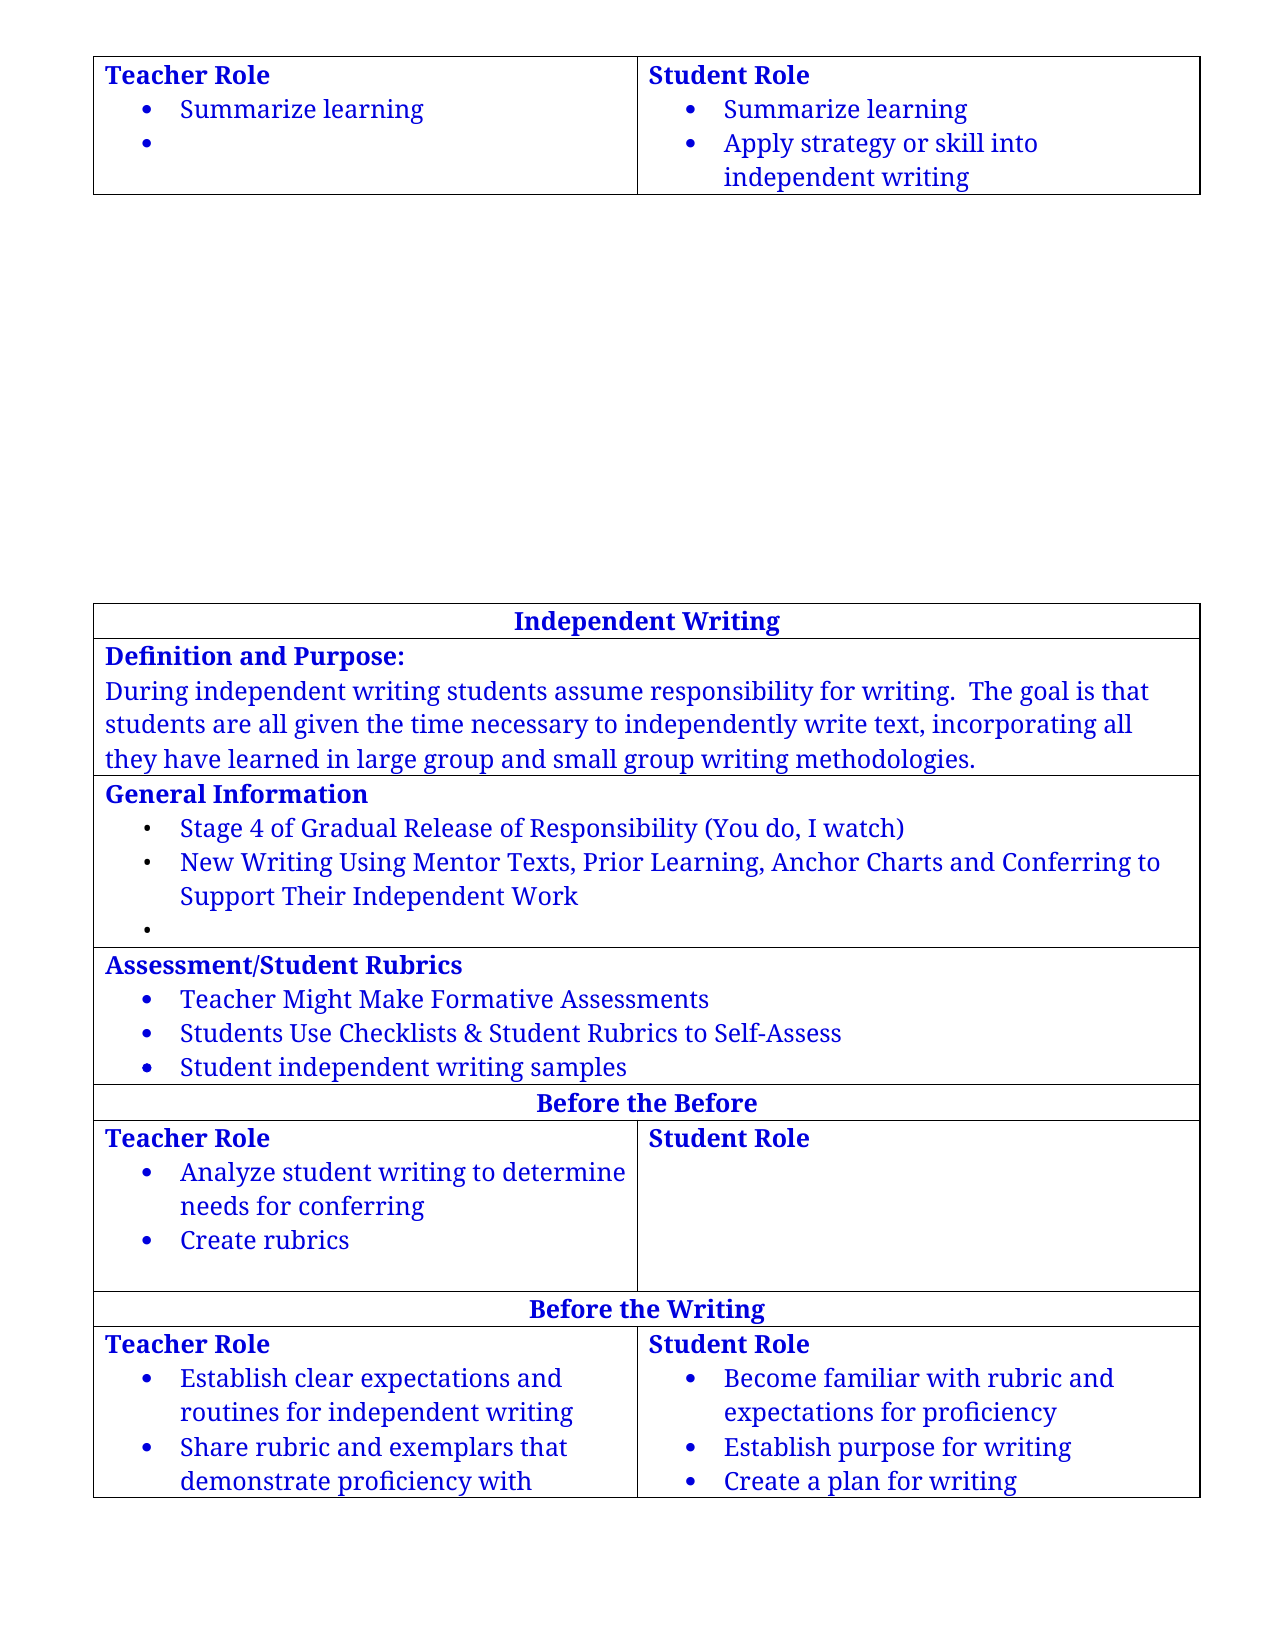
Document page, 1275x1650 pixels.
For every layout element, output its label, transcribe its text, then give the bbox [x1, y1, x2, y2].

table_cell Student Role [638, 1121, 1199, 1291]
table_cell Student Role Summarize learning Apply strategy or skill into independent writing [638, 57, 1199, 193]
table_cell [94, 1327, 637, 1497]
table_cell Definition and Purpose: During independent writing students assume responsibility for writing. The goal is that students are all given the time necessary to independently write text, incorporating all they have learned in large group and small group writing methodologies. [94, 639, 1199, 775]
table_cell Before the Writing [94, 1292, 1199, 1326]
table_cell Teacher Role Analyze student writing to determine needs for conferring Create rubrics [94, 1121, 637, 1291]
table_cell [638, 1327, 1199, 1497]
table_cell Assessment/Student Rubrics Teacher Might Make Formative Assessments Students Use Checklists & Student Rubrics to Self-Assess Student independent writing samples [94, 948, 1199, 1084]
table_header Independent Writing [94, 604, 1199, 638]
table_cell General Information Stage 4 of Gradual Release of Responsibility (You do, I watch) New Writing Using Mentor Texts, Prior Learning, Anchor Charts and Conferring to Support Their Independent Work [94, 776, 1199, 947]
table_cell Teacher Role Summarize learning [94, 57, 637, 193]
table_cell Before the Before [94, 1085, 1199, 1119]
